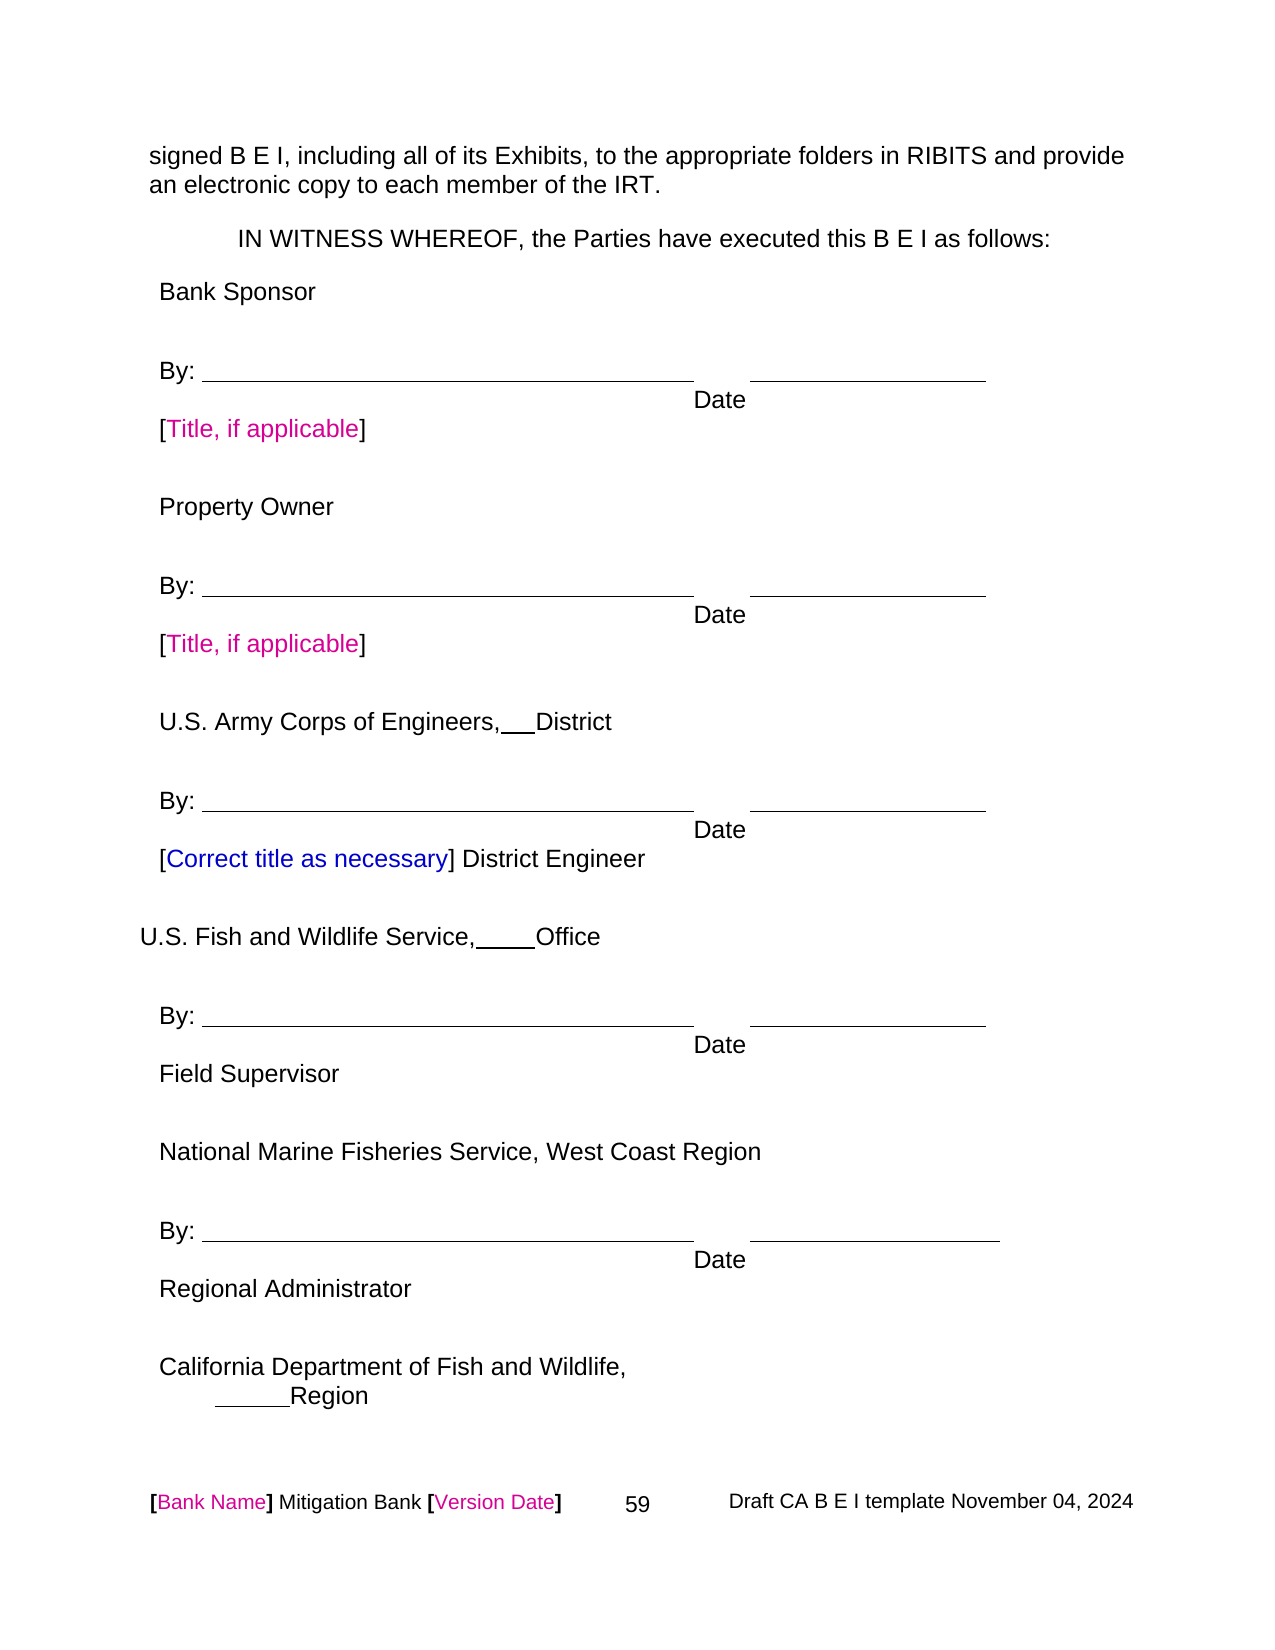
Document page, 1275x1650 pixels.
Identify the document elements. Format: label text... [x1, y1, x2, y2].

text Regional Administrator [159, 1273, 1137, 1302]
text Region [159, 1381, 1137, 1410]
text National Marine Fisheries Service, West Coast Region [159, 1137, 1137, 1166]
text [149, 141, 1137, 198]
text IN WITNESS WHEREOF, the Parties have executed this B E I as follows: [237, 223, 1137, 252]
text [Correct title as necessary] District Engineer [159, 843, 1137, 872]
text Bank Sponsor [159, 277, 1137, 306]
text [Title, if applicable] [159, 628, 1137, 657]
text Field Supervisor [159, 1058, 1137, 1087]
text By: [Name] Date [159, 356, 986, 413]
text By: [Name] Date [159, 1216, 1000, 1273]
text Property Owner [159, 492, 1137, 521]
text U.S. Fish and Wildlife Service, Office [139, 922, 1137, 951]
text By: [Name] Date [159, 786, 986, 843]
text [Title, if applicable] [159, 413, 1137, 442]
text California Department of Fish and Wildlife, [159, 1352, 1137, 1381]
text U.S. Army Corps of Engineers, District [159, 707, 1137, 736]
text By: [Name] Date [159, 1001, 986, 1058]
text By: [Name] Date [159, 571, 986, 628]
